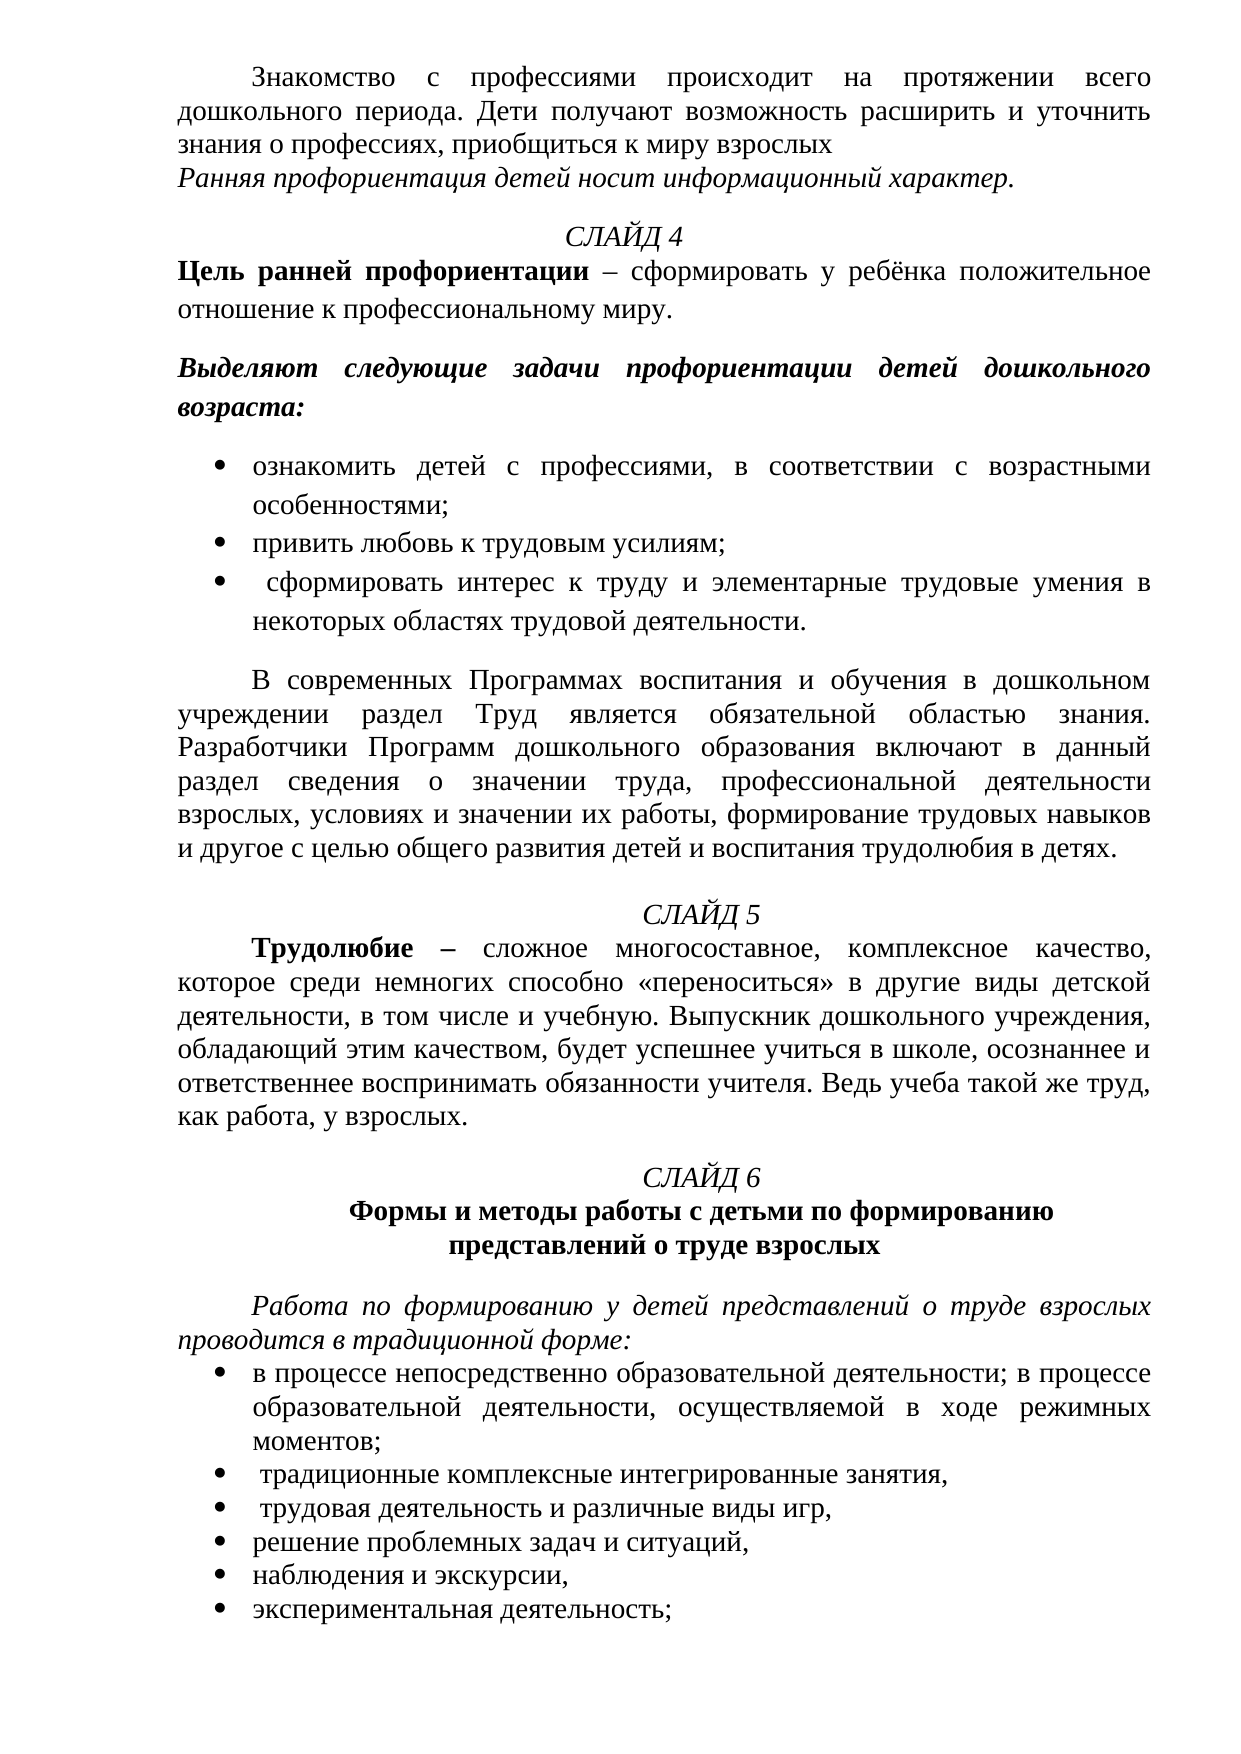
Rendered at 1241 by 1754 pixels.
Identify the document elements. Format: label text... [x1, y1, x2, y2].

text Цель ранней профориентации – сформировать у ребёнка положительное отношение к профессиональному миру. [177, 253, 1152, 325]
text Ранняя профориентация детей носит информационный характер. [177, 160, 1152, 193]
text Формы и методы работы с детьми по формированию представлений о труде взрослых [177, 1193, 1152, 1261]
text В современных Программах воспитания и обучения в дошкольном учреждении раздел Труд является обязательной областью знания. Разработчики Программ дошкольного образования включают в данный раздел сведения о значении труда, профессиональной деятельности взрослых, условиях и значении их работы, формирование трудовых навыков и другое с целью общего развития детей и воспитания трудолюбия в детях. [177, 662, 1152, 863]
list в процессе непосредственно образовательной деятельности; в процессе образовательной деятельности, осуществляемой в ходе режимных моментов; [215, 1356, 1152, 1456]
text СЛАЙД 6 [177, 1160, 1152, 1193]
list сформировать интерес к труду и элементарные трудовые умения в некоторых областях трудовой деятельности. [215, 564, 1152, 636]
list наблюдения и экскурсии, [215, 1557, 1152, 1591]
list экспериментальная деятельность; [215, 1591, 1152, 1624]
list решение проблемных задач и ситуаций, [215, 1524, 1152, 1557]
list привить любовь к трудовым усилиям; [215, 526, 1152, 559]
text Знакомство с профессиями происходит на протяжении всего дошкольного периода. Дети получают возможность расширить и уточнить знания о профессиях, приобщиться к миру взрослых [177, 59, 1152, 160]
list ознакомить детей с профессиями, в соответствии с возрастными особенностями; [215, 448, 1152, 521]
list трудовая деятельность и различные виды игр, [215, 1490, 1152, 1524]
text Выделяют следующие задачи профориентации детей дошкольного возраста: [177, 351, 1152, 423]
text СЛАЙД 4 [177, 219, 1152, 253]
text Работа по формированию у детей представлений о труде взрослых проводится в традиционной форме: [177, 1288, 1152, 1356]
text Трудолюбие – сложное многосоставное, комплексное качество, которое среди немногих способно «переноситься» в другие виды детской деятельности, в том числе и учебную. Выпускник дошкольного учреждения, обладающий этим качеством, будет успешнее учиться в школе, осознаннее и ответственнее воспринимать обязанности учителя. Ведь учеба такой же труд, как работа, у взрослых. [177, 931, 1152, 1132]
text СЛАЙД 5 [177, 897, 1152, 931]
list традиционные комплексные интегрированные занятия, [215, 1456, 1152, 1490]
